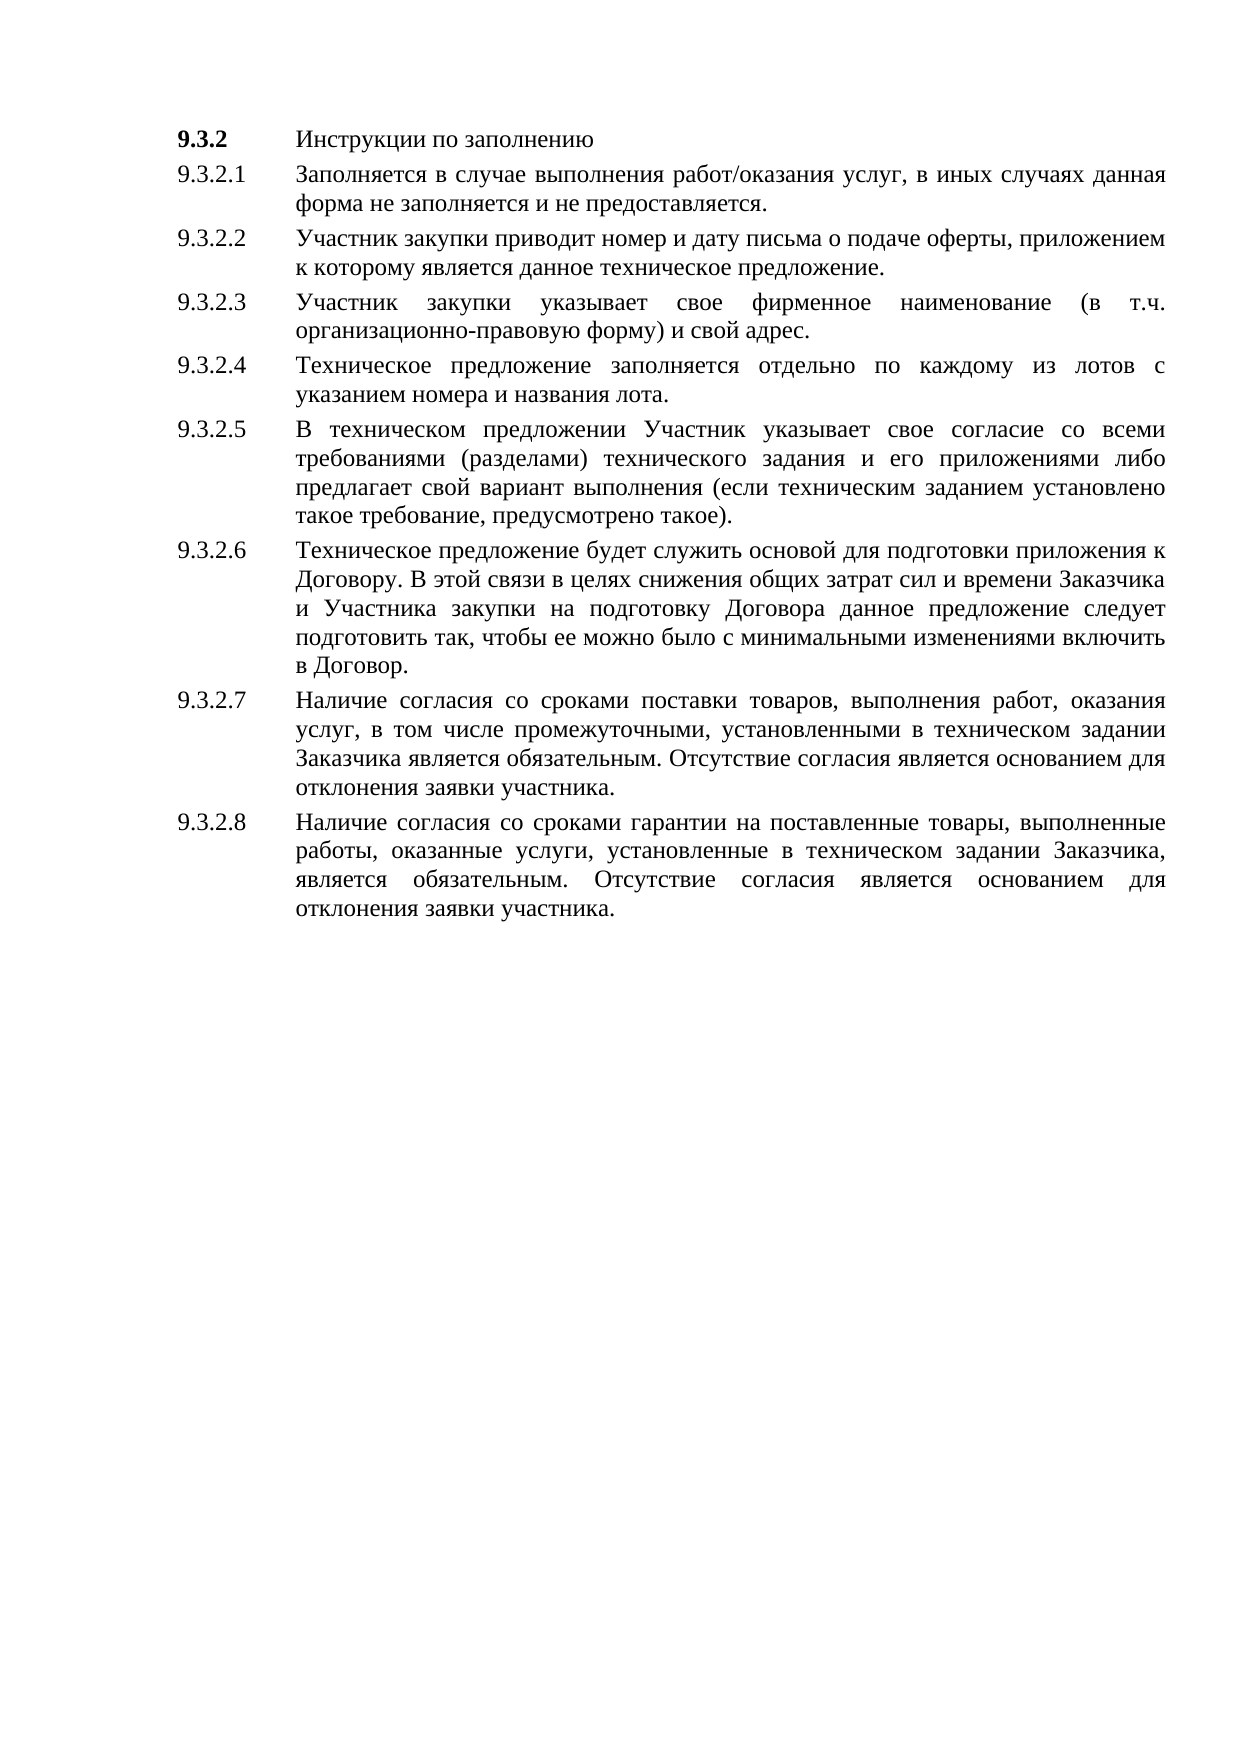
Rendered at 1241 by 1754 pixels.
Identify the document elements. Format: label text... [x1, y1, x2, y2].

list Техническое предложение будет служить основой для подготовки приложения к Договору. В этой связи в целях снижения общих затрат сил и времени Заказчика и Участника закупки на подготовку Договора данное предложение следует подготовить так, чтобы ее можно было с минимальными изменениями включить в Договор. [177, 536, 1167, 679]
list Техническое предложение заполняется отдельно по каждому из лотов с указанием номера и названия лота. [177, 351, 1167, 408]
list Участник закупки приводит номер и дату письма о подаче оферты, приложением к которому является данное техническое предложение. [177, 223, 1167, 281]
list Заполняется в случае выполнения работ/оказания услуг, в иных случаях данная форма не заполняется и не предоставляется. [177, 159, 1167, 217]
list Участник закупки указывает свое фирменное наименование (в т.ч. организационно-правовую форму) и свой адрес. [177, 287, 1167, 344]
list Наличие согласия со сроками гарантии на поставленные товары, выполненные работы, оказанные услуги, установленные в техническом задании Заказчика, является обязательным. Отсутствие согласия является основанием для отклонения заявки участника. [177, 807, 1167, 922]
list Наличие согласия со сроками поставки товаров, выполнения работ, оказания услуг, в том числе промежуточными, установленными в техническом задании Заказчика является обязательным. Отсутствие согласия является основанием для отклонения заявки участника. [177, 686, 1167, 801]
list В техническом предложении Участник указывает свое согласие со всеми требованиями (разделами) технического задания и его приложениями либо предлагает свой вариант выполнения (если техническим заданием установлено такое требование, предусмотрено такое). [177, 414, 1167, 529]
list Инструкции по заполнению [177, 124, 1167, 153]
